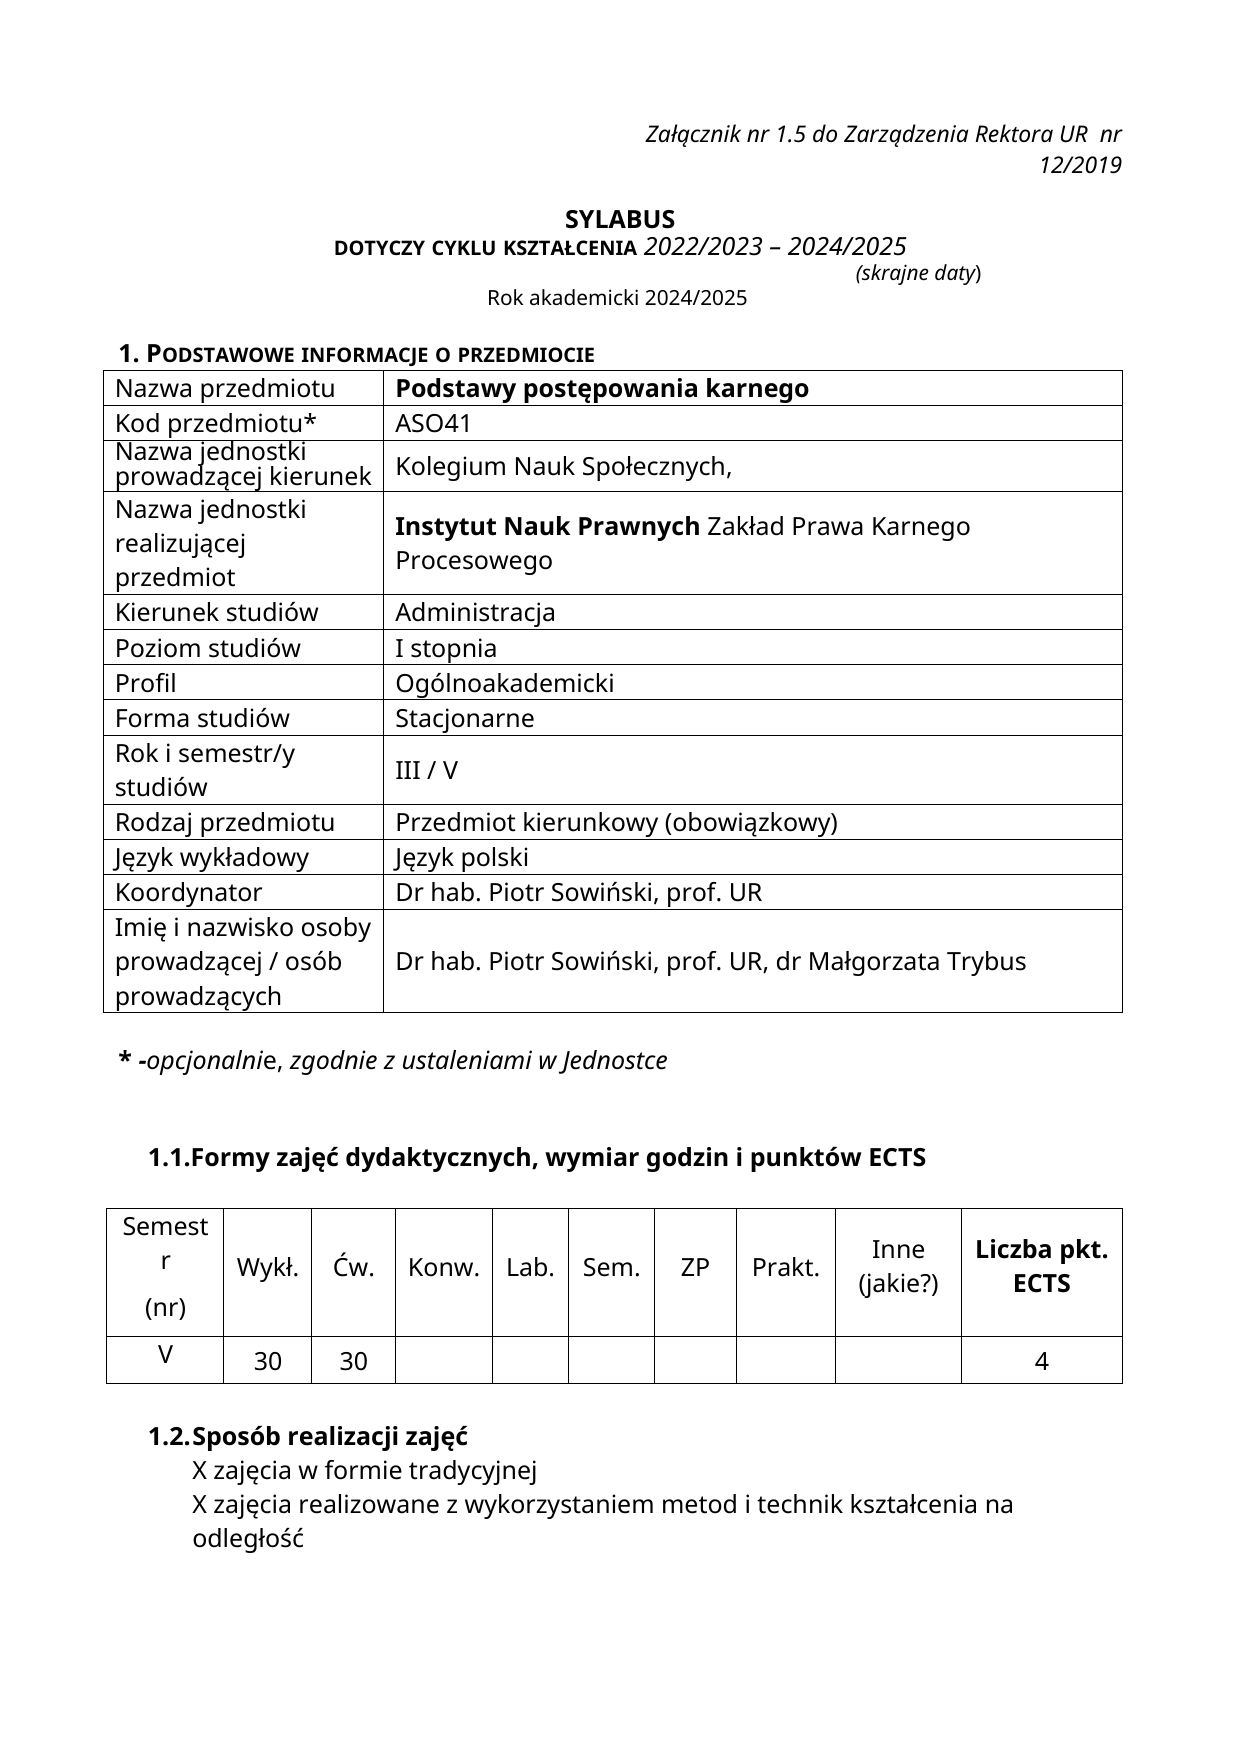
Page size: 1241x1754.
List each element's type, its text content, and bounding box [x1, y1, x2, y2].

text SYLABUS [118, 201, 1122, 236]
table_cell III / V [384, 736, 1122, 804]
table_header Ćw. [312, 1209, 395, 1336]
text Załącznik nr 1.5 do Zarządzenia Rektora UR nr 12/2019 [118, 118, 1122, 181]
table_cell Kolegium Nauk Społecznych, [384, 441, 1122, 491]
table_header ZP [655, 1209, 736, 1336]
text 1.1.Formy zajęć dydaktycznych, wymiar godzin i punktów ECTS [148, 1140, 1122, 1174]
table_cell Przedmiot kierunkowy (obowiązkowy) [384, 805, 1122, 839]
table_header Konw. [396, 1209, 492, 1336]
table_header Nazwa przedmiotu [104, 371, 383, 405]
table_cell [493, 1337, 568, 1383]
table_cell [737, 1337, 835, 1383]
text (skrajne daty) [118, 261, 1122, 286]
table_header Sem. [569, 1209, 654, 1336]
table_cell Kod przedmiotu* [104, 406, 383, 440]
table_cell Rodzaj przedmiotu [104, 805, 383, 839]
text 1. Podstawowe informacje o przedmiocie [118, 336, 1122, 369]
table_cell Instytut Nauk Prawnych Zakład Prawa Karnego Procesowego [384, 492, 1122, 594]
table_cell Profil [104, 665, 383, 699]
table_cell Dr hab. Piotr Sowiński, prof. UR, dr Małgorzata Trybus [384, 910, 1122, 1012]
table_cell Nazwa jednostki prowadzącej kierunek [104, 441, 383, 491]
table_cell I stopnia [384, 630, 1122, 664]
table_cell [396, 1337, 492, 1383]
table_cell Język polski [384, 840, 1122, 874]
table_header Podstawy postępowania karnego [384, 371, 1122, 405]
table_header Liczba pkt. ECTS [962, 1209, 1122, 1336]
table_cell V [107, 1337, 223, 1383]
text * -opcjonalnie, zgodnie z ustaleniami w Jednostce [118, 1042, 1122, 1076]
table_cell Koordynator [104, 875, 383, 909]
table_cell [836, 1337, 961, 1383]
table_cell Kierunek studiów [104, 595, 383, 629]
table_cell Ogólnoakademicki [384, 665, 1122, 699]
text 1.2. Sposób realizacji zajęć [148, 1418, 1122, 1452]
table_cell Nazwa jednostki realizującej przedmiot [104, 492, 383, 594]
table_cell Język wykładowy [104, 840, 383, 874]
table_cell 30 [312, 1337, 395, 1383]
table_cell Rok i semestr/y studiów [104, 736, 383, 804]
table_cell [655, 1337, 736, 1383]
table_header Wykł. [224, 1209, 311, 1336]
text dotyczy cyklu kształcenia 2022/2023 – 2024/2025 [118, 236, 1122, 261]
text X zajęcia w formie tradycyjnej [192, 1452, 1122, 1486]
table_cell 4 [962, 1337, 1122, 1383]
table_cell Forma studiów [104, 700, 383, 734]
table_header Inne (jakie?) [836, 1209, 961, 1336]
table_cell [569, 1337, 654, 1383]
table_cell Poziom studiów [104, 630, 383, 664]
table_cell Imię i nazwisko osoby prowadzącej / osób prowadzących [104, 910, 383, 1012]
table_cell ASO41 [384, 406, 1122, 440]
table_cell Stacjonarne [384, 700, 1122, 734]
table_header Prakt. [737, 1209, 835, 1336]
table_header Semestr (nr) [107, 1209, 223, 1336]
text Rok akademicki 2024/2025 [192, 286, 1122, 311]
table_cell 30 [224, 1337, 311, 1383]
text X zajęcia realizowane z wykorzystaniem metod i technik kształcenia na odległość [192, 1486, 1122, 1554]
table_cell Dr hab. Piotr Sowiński, prof. UR [384, 875, 1122, 909]
table_cell Administracja [384, 595, 1122, 629]
table_header Lab. [493, 1209, 568, 1336]
